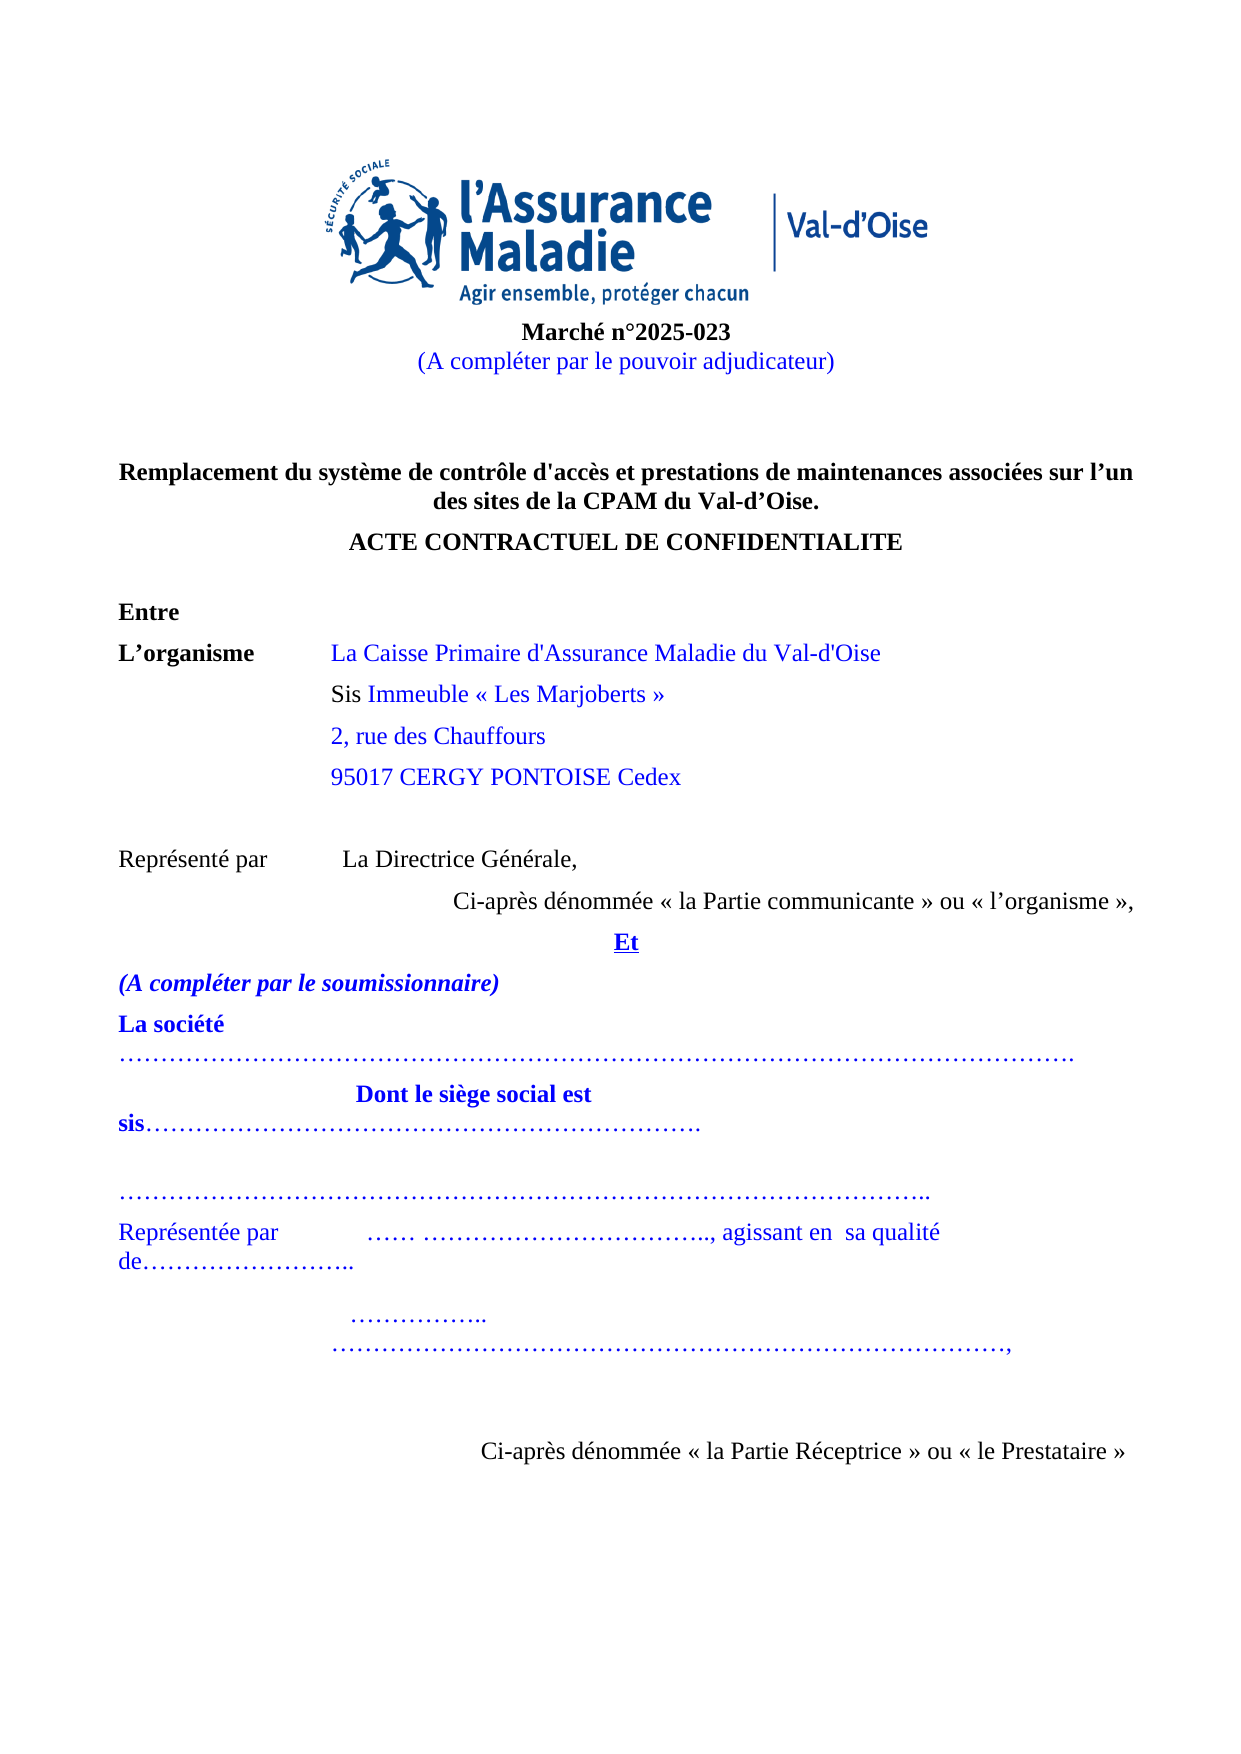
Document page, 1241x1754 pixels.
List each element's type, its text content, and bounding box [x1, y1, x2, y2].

text 95017 CERGY PONTOISE Cedex [260, 762, 1134, 791]
text Ci-après dénommée « la Partie communicante » ou « l’organisme », [118, 886, 1134, 914]
picture [324, 159, 928, 305]
text Remplacement du système de contrôle d'accès et prestations de maintenances associées sur l’un des sites de la CPAM du Val-d’Oise. [118, 457, 1134, 514]
text (A compléter par le pouvoir adjudicateur) [118, 346, 1134, 374]
text ……………..………………………………………………………………………, [331, 1299, 1134, 1357]
subtitle Entre [118, 597, 1134, 626]
text Marché n°2025-023 [118, 317, 1134, 346]
text Et [118, 927, 1134, 956]
text L’organisme La Caisse Primaire d'Assurance Maladie du Val-d'Oise [118, 638, 1134, 667]
text Ci-après dénommée « la Partie Réceptrice » ou « le Prestataire » [401, 1436, 1134, 1464]
title ACTE CONTRACTUEL DE CONFIDENTIALITE [118, 527, 1134, 556]
text Représentée par …… …………………………….., agissant en sa qualité de…………………….. [118, 1217, 1134, 1274]
text Dont le siège social est sis…………………………………………………………. [118, 1079, 1134, 1137]
text 2, rue des Chauffours [260, 721, 1134, 749]
text (A compléter par le soumissionnaire) [118, 968, 1134, 997]
text …………………………………………………………………………………….. [118, 1149, 1134, 1204]
text Sis Immeuble « Les Marjoberts » [260, 679, 1134, 708]
text Représenté par La Directrice Générale, [118, 844, 1134, 873]
text La société ……………………………………………………………………………………………………. [118, 1009, 1134, 1067]
